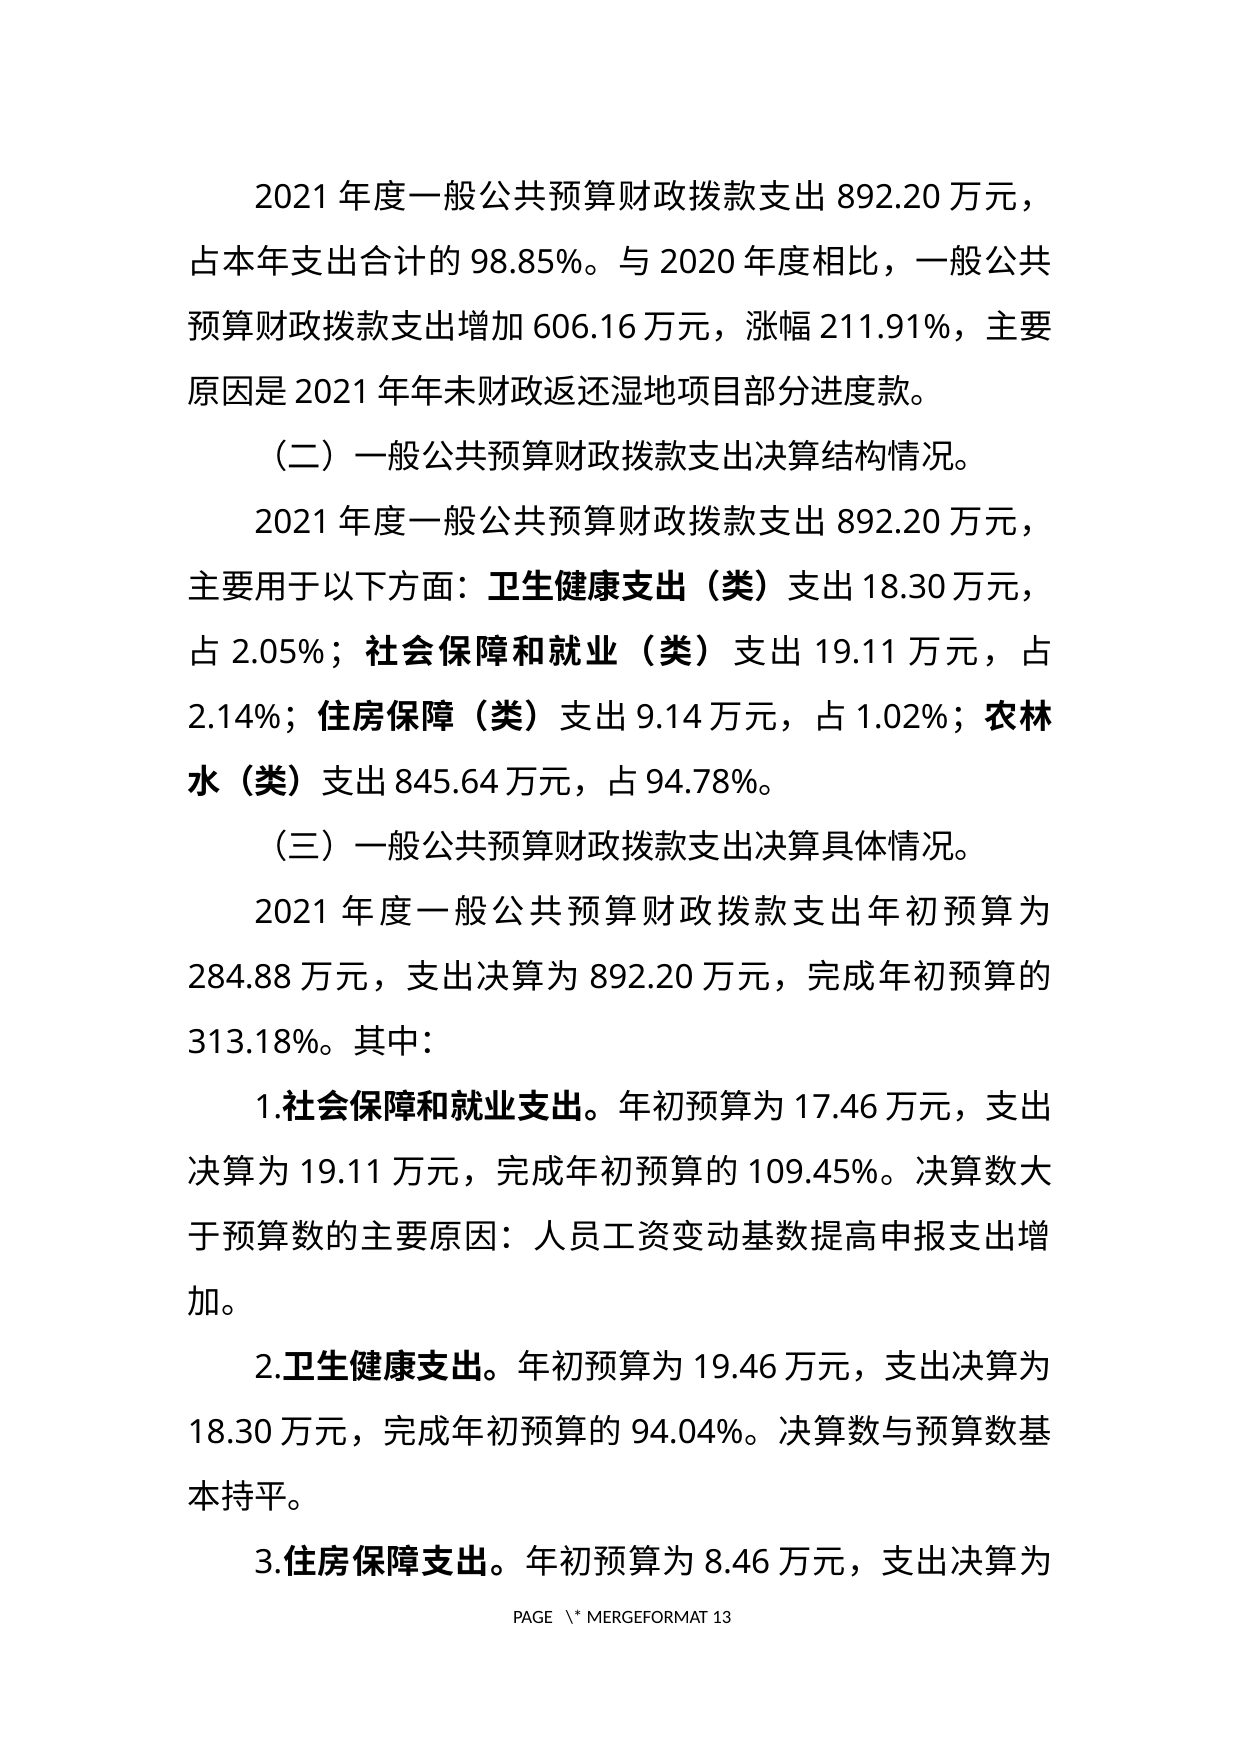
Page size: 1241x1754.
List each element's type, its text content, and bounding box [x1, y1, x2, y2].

text 2021年度一般公共预算财政拨款支出892.20万元，占本年支出合计的98.85%。与2020年度相比，一般公共预算财政拨款支出增加606.16万元，涨幅211.91%，主要原因是2021年年未财政返还湿地项目部分进度款。 [187, 162, 1053, 422]
text （三）一般公共预算财政拨款支出决算具体情况。 [187, 812, 1053, 877]
text 2021年度一般公共预算财政拨款支出892.20万元，主要用于以下方面：卫生健康支出（类）支出18.30万元，占2.05%；社会保障和就业（类）支出19.11万元，占2.14%；住房保障（类）支出9.14万元，占1.02%；农林水（类）支出845.64万元，占94.78%。 [187, 487, 1053, 812]
text 1.社会保障和就业支出。年初预算为17.46万元，支出决算为19.11万元，完成年初预算的109.45%。决算数大于预算数的主要原因：人员工资变动基数提高申报支出增加。 [187, 1072, 1053, 1332]
text 2.卫生健康支出。年初预算为19.46万元，支出决算为18.30万元，完成年初预算的94.04%。决算数与预算数基本持平。 [187, 1332, 1053, 1527]
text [187, 1527, 1053, 1592]
text （二）一般公共预算财政拨款支出决算结构情况。 [187, 422, 1053, 487]
text 2021年度一般公共预算财政拨款支出年初预算为284.88万元，支出决算为892.20万元，完成年初预算的313.18%。其中： [187, 877, 1053, 1072]
